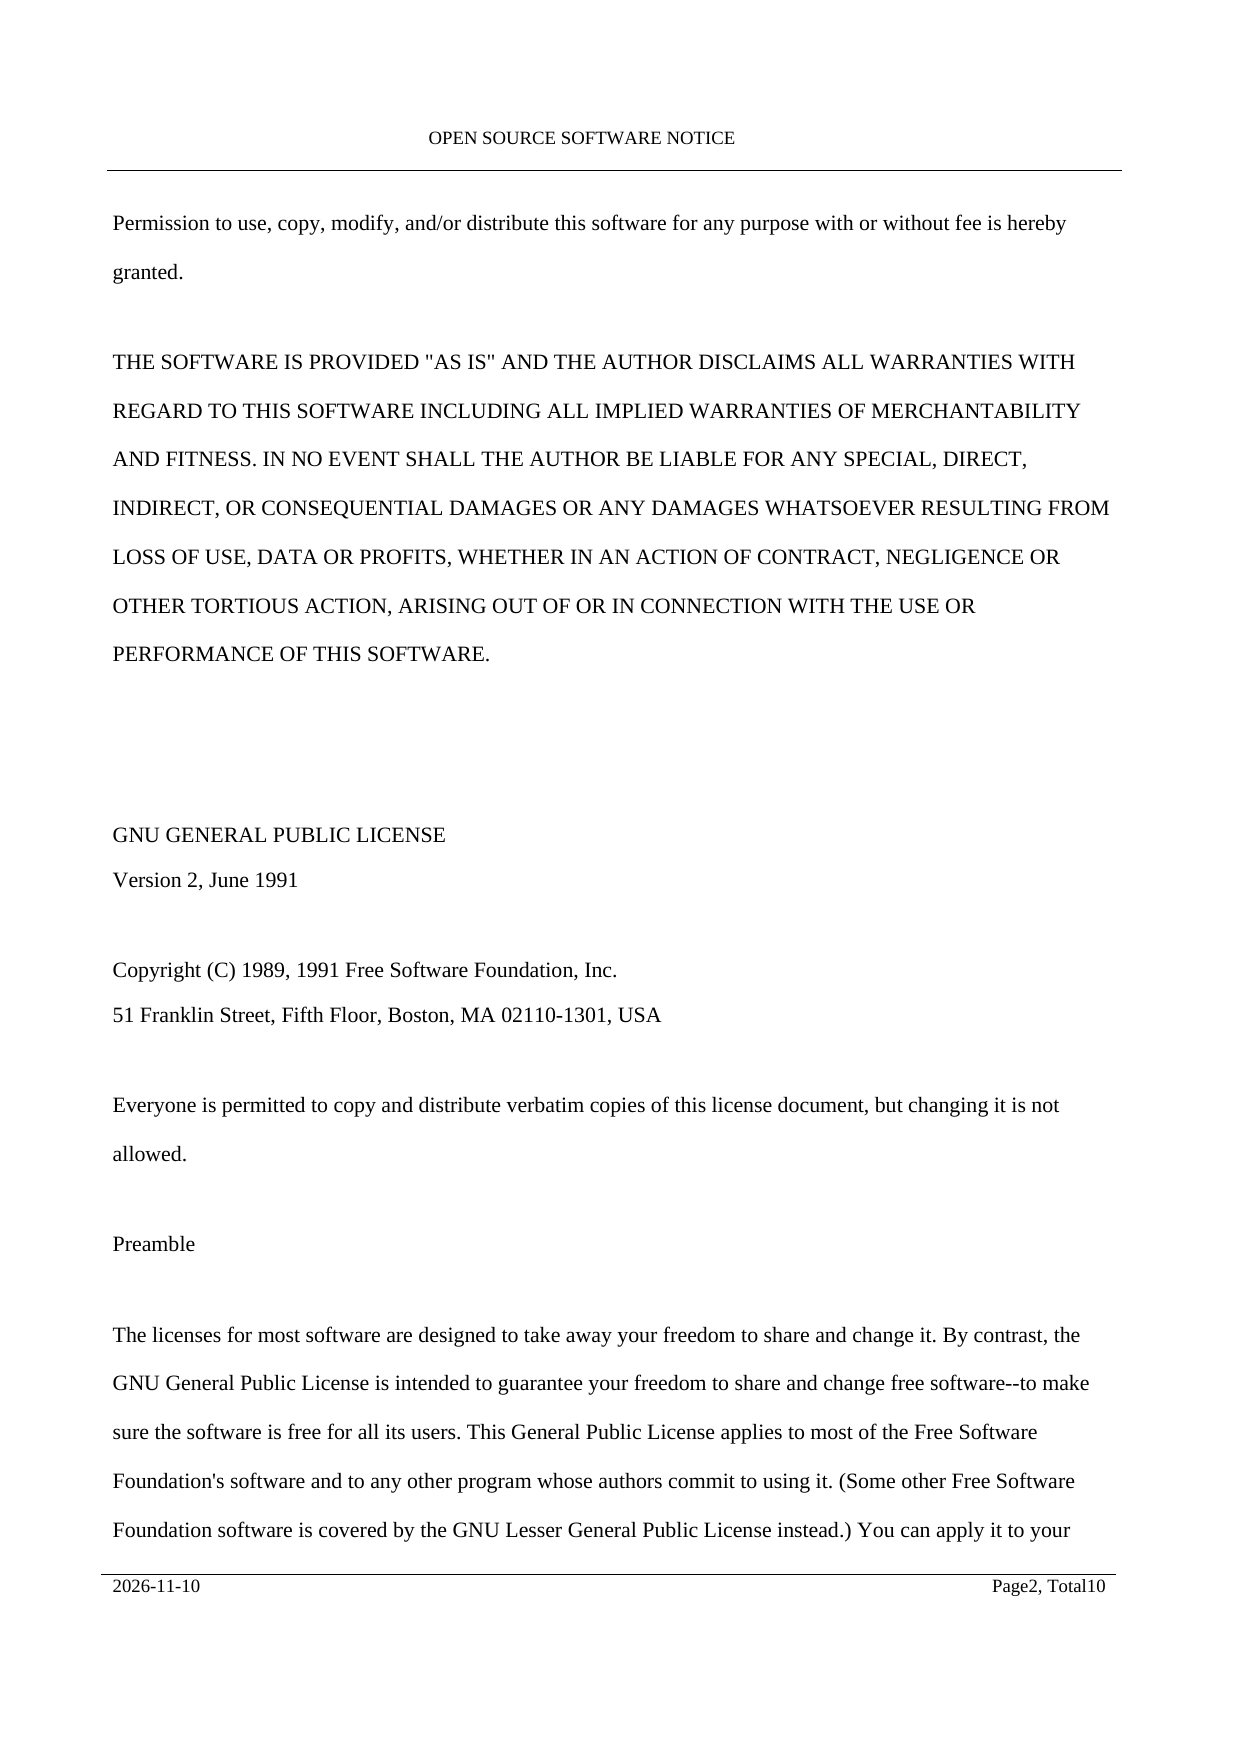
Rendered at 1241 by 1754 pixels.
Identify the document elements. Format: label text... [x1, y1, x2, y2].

text 51 Franklin Street, Fifth Floor, Boston, MA 02110-1301, USA [112, 999, 1128, 1031]
text THE SOFTWARE IS PROVIDED "AS IS" AND THE AUTHOR DISCLAIMS ALL WARRANTIES WITH REGARD TO THIS SOFTWARE INCLUDING ALL IMPLIED WARRANTIES OF MERCHANTABILITY AND FITNESS. IN NO EVENT SHALL THE AUTHOR BE LIABLE FOR ANY SPECIAL, DIRECT, INDIRECT, OR CONSEQUENTIAL DAMAGES OR ANY DAMAGES WHATSOEVER RESULTING FROM LOSS OF USE, DATA OR PROFITS, WHETHER IN AN ACTION OF CONTRACT, NEGLIGENCE OR OTHER TORTIOUS ACTION, ARISING OUT OF OR IN CONNECTION WITH THE USE OR PERFORMANCE OF THIS SOFTWARE. [112, 345, 1128, 670]
text Everyone is permitted to copy and distribute verbatim copies of this license document, but changing it is not allowed. [112, 1089, 1128, 1170]
text Permission to use, copy, modify, and/or distribute this software for any purpose with or without fee is hereby granted. [112, 206, 1128, 288]
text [112, 1318, 1128, 1546]
text GNU GENERAL PUBLIC LICENSE [112, 818, 1128, 851]
text Copyright (C) 1989, 1991 Free Software Foundation, Inc. [112, 953, 1128, 986]
text Version 2, June 1991 [112, 863, 1128, 896]
text Preamble [112, 1228, 1128, 1260]
